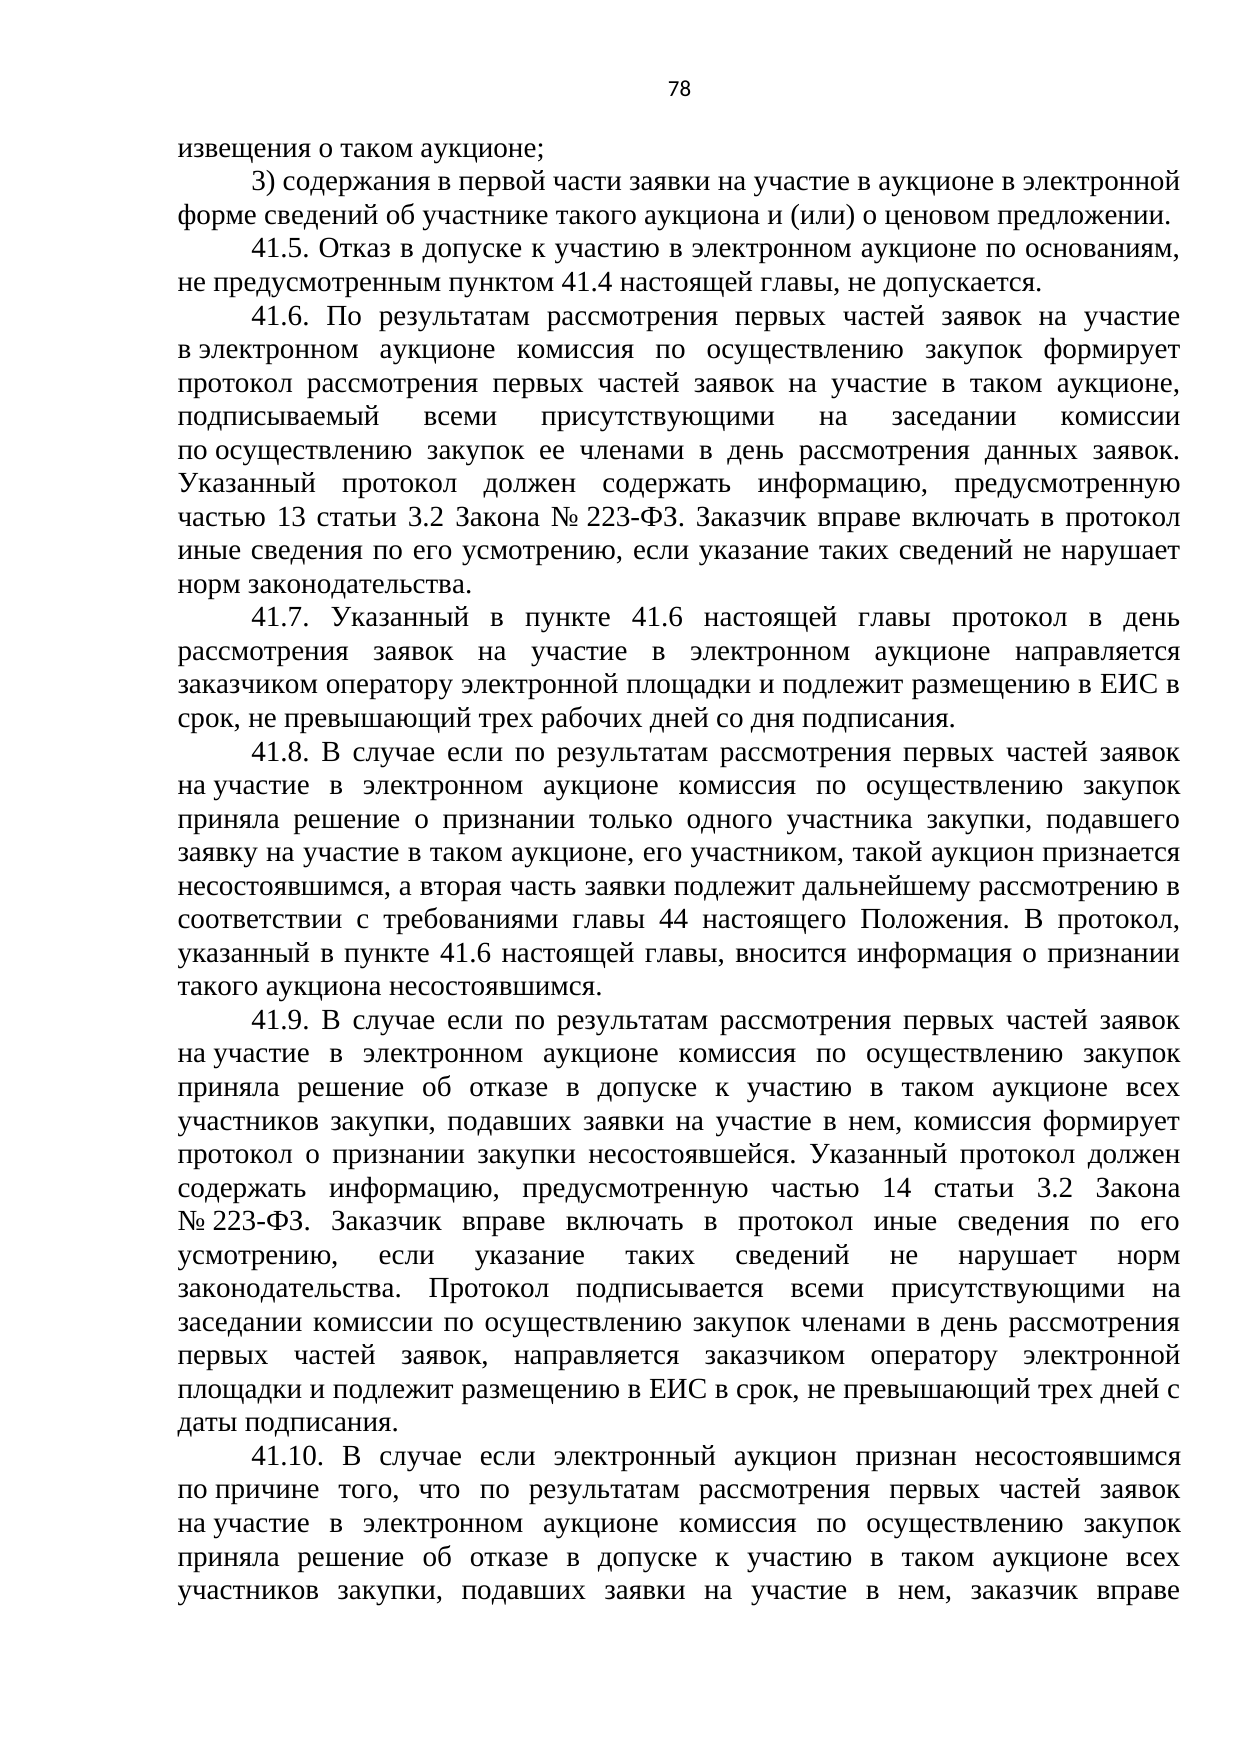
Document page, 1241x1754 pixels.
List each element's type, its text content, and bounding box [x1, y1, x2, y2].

text 41.6. По результатам рассмотрения первых частей заявок на участие в электронном аукционе комиссия по осуществлению закупок формирует протокол рассмотрения первых частей заявок на участие в таком аукционе, подписываемый всеми присутствующими на заседании комиссии по осуществлению закупок ее членами в день рассмотрения данных заявок. Указанный протокол должен содержать информацию, предусмотренную частью 13 статьи 3.2 Закона № 223-ФЗ. Заказчик вправе включать в протокол иные сведения по его усмотрению, если указание таких сведений не нарушает норм законодательства. [177, 298, 1181, 599]
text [177, 130, 1181, 163]
text 41.8. В случае если по результатам рассмотрения первых частей заявок на участие в электронном аукционе комиссия по осуществлению закупок приняла решение о признании только одного участника закупки, подавшего заявку на участие в таком аукционе, его участником, такой аукцион признается несостоявшимся, а вторая часть заявки подлежит дальнейшему рассмотрению в соответствии с требованиями главы 44 настоящего Положения. В протокол, указанный в пункте 41.6 настоящей главы, вносится информация о признании такого аукциона несостоявшимся. [177, 734, 1181, 1002]
text 41.7. Указанный в пункте 41.6 настоящей главы протокол в день рассмотрения заявок на участие в электронном аукционе направляется заказчиком оператору электронной площадки и подлежит размещению в ЕИС в срок, не превышающий трех рабочих дней со дня подписания. [177, 599, 1181, 734]
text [177, 1438, 1181, 1606]
text 3) содержания в первой части заявки на участие в аукционе в электронной форме сведений об участнике такого аукциона и (или) о ценовом предложении. [177, 163, 1181, 231]
text 41.9. В случае если по результатам рассмотрения первых частей заявок на участие в электронном аукционе комиссия по осуществлению закупок приняла решение об отказе в допуске к участию в таком аукционе всех участников закупки, подавших заявки на участие в нем, комиссия формирует протокол о признании закупки несостоявшейся. Указанный протокол должен содержать информацию, предусмотренную частью 14 статьи 3.2 Закона № 223-ФЗ. Заказчик вправе включать в протокол иные сведения по его усмотрению, если указание таких сведений не нарушает норм законодательства. Протокол подписывается всеми присутствующими на заседании комиссии по осуществлению закупок членами в день рассмотрения первых частей заявок, направляется заказчиком оператору электронной площадки и подлежит размещению в ЕИС в срок, не превышающий трех дней с даты подписания. [177, 1002, 1181, 1438]
text 41.5. Отказ в допуске к участию в электронном аукционе по основаниям, не предусмотренным пунктом 41.4 настоящей главы, не допускается. [177, 231, 1181, 298]
